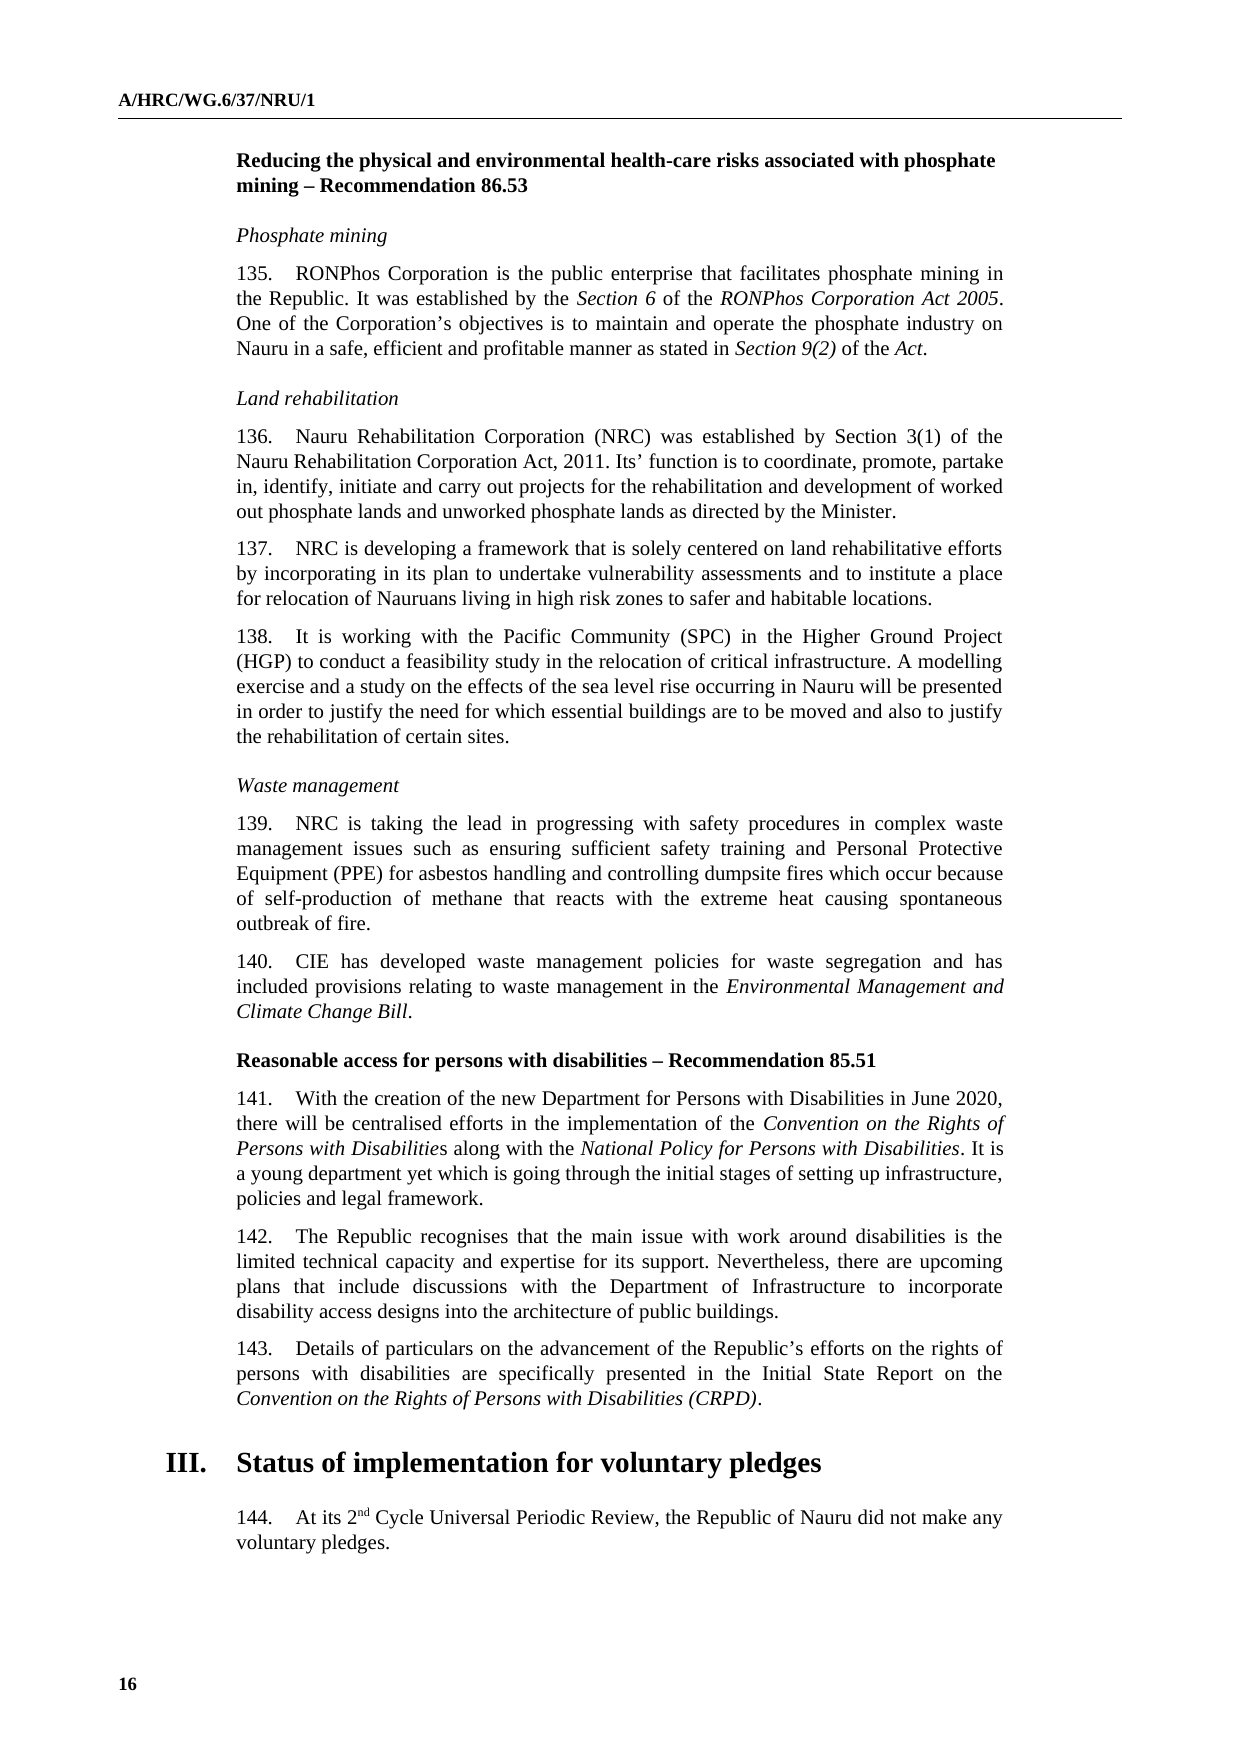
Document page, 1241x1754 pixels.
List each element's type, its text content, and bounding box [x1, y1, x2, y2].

text 140. CIE has developed waste management policies for waste segregation and has included provisions relating to waste management in the Environmental Management and Climate Change Bill. [236, 948, 1004, 1023]
text Reducing the physical and environmental health-care risks associated with phosphate mining – Recommendation 86.53 [118, 148, 1004, 198]
text 141. With the creation of the new Department for Persons with Disabilities in June 2020, there will be centralised efforts in the implementation of the Convention on the Rights of Persons with Disabilities along with the National Policy for Persons with Disabilities. It is a young department yet which is going through the initial stages of setting up infrastructure, policies and legal framework. [236, 1085, 1004, 1210]
text 144. At its 2nd Cycle Universal Periodic Review, the Republic of Nauru did not make any voluntary pledges. [236, 1504, 1004, 1554]
text Phosphate mining [118, 223, 1004, 248]
text 139. NRC is taking the lead in progressing with safety procedures in complex waste management issues such as ensuring sufficient safety training and Personal Protective Equipment (PPE) for asbestos handling and controlling dumpsite fires which occur because of self-production of methane that reacts with the extreme heat causing spontaneous outbreak of fire. [236, 810, 1004, 935]
text 136. Nauru Rehabilitation Corporation (NRC) was established by Section 3(1) of the Nauru Rehabilitation Corporation Act, 2011. Its’ function is to coordinate, promote, partake in, identify, initiate and carry out projects for the rehabilitation and development of worked out phosphate lands and unworked phosphate lands as directed by the Minister. [236, 423, 1004, 523]
text 137. NRC is developing a framework that is solely centered on land rehabilitative efforts by incorporating in its plan to undertake vulnerability assessments and to institute a place for relocation of Nauruans living in high risk zones to safer and habitable locations. [236, 535, 1004, 610]
text 135. RONPhos Corporation is the public enterprise that facilitates phosphate mining in the Republic. It was established by the Section 6 of the RONPhos Corporation Act 2005. One of the Corporation’s objectives is to maintain and operate the phosphate industry on Nauru in a safe, efficient and profitable manner as stated in Section 9(2) of the Act. [236, 260, 1004, 360]
text Land rehabilitation [118, 385, 1004, 410]
text 143. Details of particulars on the advancement of the Republic’s efforts on the rights of persons with disabilities are specifically presented in the Initial State Report on the Convention on the Rights of Persons with Disabilities (CRPD). [236, 1335, 1004, 1410]
text 138. It is working with the Pacific Community (SPC) in the Higher Ground Project (HGP) to conduct a feasibility study in the relocation of critical infrastructure. A modelling exercise and a study on the effects of the sea level rise occurring in Nauru will be presented in order to justify the need for which essential buildings are to be moved and also to justify the rehabilitation of certain sites. [236, 623, 1004, 748]
text Reasonable access for persons with disabilities – Recommendation 85.51 [118, 1048, 1004, 1073]
text 142. The Republic recognises that the main issue with work around disabilities is the limited technical capacity and expertise for its support. Nevertheless, there are upcoming plans that include discussions with the Department of Infrastructure to incorporate disability access designs into the architecture of public buildings. [236, 1223, 1004, 1323]
text III. Status of implementation for voluntary pledges [118, 1448, 1004, 1479]
text Waste management [118, 773, 1004, 798]
